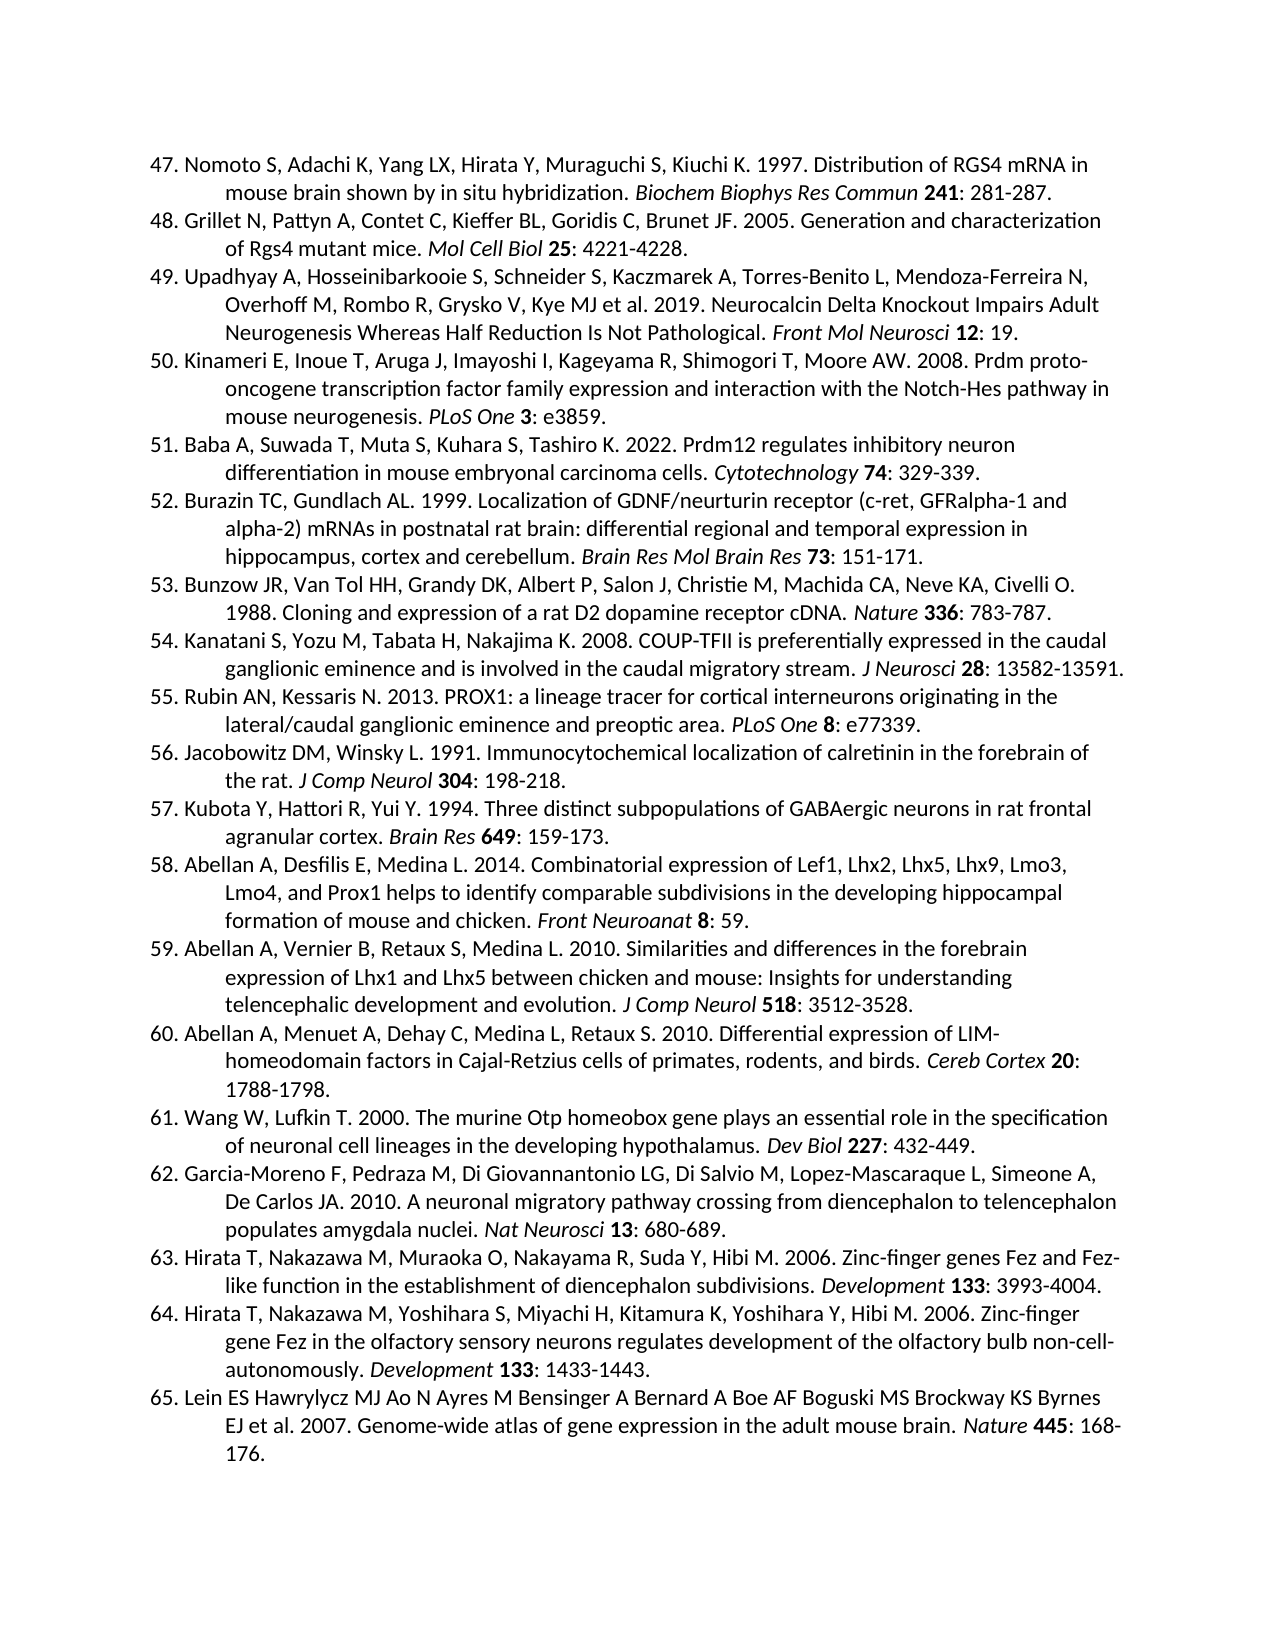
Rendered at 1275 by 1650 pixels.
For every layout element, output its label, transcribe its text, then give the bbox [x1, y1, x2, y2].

text 50. Kinameri E, Inoue T, Aruga J, Imayoshi I, Kageyama R, Shimogori T, Moore AW. 2008. Prdm proto-oncogene transcription factor family expression and interaction with the Notch-Hes pathway in mouse neurogenesis. PLoS One 3: e3859. [150, 346, 1125, 430]
text 65. Lein ES Hawrylycz MJ Ao N Ayres M Bensinger A Bernard A Boe AF Boguski MS Brockway KS Byrnes EJ et al. 2007. Genome-wide atlas of gene expression in the adult mouse brain. Nature 445: 168-176. [150, 1383, 1125, 1467]
text 60. Abellan A, Menuet A, Dehay C, Medina L, Retaux S. 2010. Differential expression of LIM-homeodomain factors in Cajal-Retzius cells of primates, rodents, and birds. Cereb Cortex 20: 1788-1798. [150, 1019, 1125, 1103]
text 47. Nomoto S, Adachi K, Yang LX, Hirata Y, Muraguchi S, Kiuchi K. 1997. Distribution of RGS4 mRNA in mouse brain shown by in situ hybridization. Biochem Biophys Res Commun 241: 281-287. [150, 150, 1125, 206]
text 58. Abellan A, Desfilis E, Medina L. 2014. Combinatorial expression of Lef1, Lhx2, Lhx5, Lhx9, Lmo3, Lmo4, and Prox1 helps to identify comparable subdivisions in the developing hippocampal formation of mouse and chicken. Front Neuroanat 8: 59. [150, 851, 1125, 934]
text 59. Abellan A, Vernier B, Retaux S, Medina L. 2010. Similarities and differences in the forebrain expression of Lhx1 and Lhx5 between chicken and mouse: Insights for understanding telencephalic development and evolution. J Comp Neurol 518: 3512-3528. [150, 934, 1125, 1019]
text 61. Wang W, Lufkin T. 2000. The murine Otp homeobox gene plays an essential role in the specification of neuronal cell lineages in the developing hypothalamus. Dev Biol 227: 432-449. [150, 1103, 1125, 1159]
text 57. Kubota Y, Hattori R, Yui Y. 1994. Three distinct subpopulations of GABAergic neurons in rat frontal agranular cortex. Brain Res 649: 159-173. [150, 794, 1125, 851]
text 54. Kanatani S, Yozu M, Tabata H, Nakajima K. 2008. COUP-TFII is preferentially expressed in the caudal ganglionic eminence and is involved in the caudal migratory stream. J Neurosci 28: 13582-13591. [150, 626, 1125, 682]
text 62. Garcia-Moreno F, Pedraza M, Di Giovannantonio LG, Di Salvio M, Lopez-Mascaraque L, Simeone A, De Carlos JA. 2010. A neuronal migratory pathway crossing from diencephalon to telencephalon populates amygdala nuclei. Nat Neurosci 13: 680-689. [150, 1159, 1125, 1243]
text 49. Upadhyay A, Hosseinibarkooie S, Schneider S, Kaczmarek A, Torres-Benito L, Mendoza-Ferreira N, Overhoff M, Rombo R, Grysko V, Kye MJ et al. 2019. Neurocalcin Delta Knockout Impairs Adult Neurogenesis Whereas Half Reduction Is Not Pathological. Front Mol Neurosci 12: 19. [150, 262, 1125, 346]
text 64. Hirata T, Nakazawa M, Yoshihara S, Miyachi H, Kitamura K, Yoshihara Y, Hibi M. 2006. Zinc-finger gene Fez in the olfactory sensory neurons regulates development of the olfactory bulb non-cell-autonomously. Development 133: 1433-1443. [150, 1299, 1125, 1383]
text 51. Baba A, Suwada T, Muta S, Kuhara S, Tashiro K. 2022. Prdm12 regulates inhibitory neuron differentiation in mouse embryonal carcinoma cells. Cytotechnology 74: 329-339. [150, 430, 1125, 486]
text 48. Grillet N, Pattyn A, Contet C, Kieffer BL, Goridis C, Brunet JF. 2005. Generation and characterization of Rgs4 mutant mice. Mol Cell Biol 25: 4221-4228. [150, 206, 1125, 262]
text 52. Burazin TC, Gundlach AL. 1999. Localization of GDNF/neurturin receptor (c-ret, GFRalpha-1 and alpha-2) mRNAs in postnatal rat brain: differential regional and temporal expression in hippocampus, cortex and cerebellum. Brain Res Mol Brain Res 73: 151-171. [150, 486, 1125, 570]
text 63. Hirata T, Nakazawa M, Muraoka O, Nakayama R, Suda Y, Hibi M. 2006. Zinc-finger genes Fez and Fez-like function in the establishment of diencephalon subdivisions. Development 133: 3993-4004. [150, 1243, 1125, 1299]
text 56. Jacobowitz DM, Winsky L. 1991. Immunocytochemical localization of calretinin in the forebrain of the rat. J Comp Neurol 304: 198-218. [150, 738, 1125, 794]
text 53. Bunzow JR, Van Tol HH, Grandy DK, Albert P, Salon J, Christie M, Machida CA, Neve KA, Civelli O. 1988. Cloning and expression of a rat D2 dopamine receptor cDNA. Nature 336: 783-787. [150, 570, 1125, 626]
text 55. Rubin AN, Kessaris N. 2013. PROX1: a lineage tracer for cortical interneurons originating in the lateral/caudal ganglionic eminence and preoptic area. PLoS One 8: e77339. [150, 682, 1125, 738]
